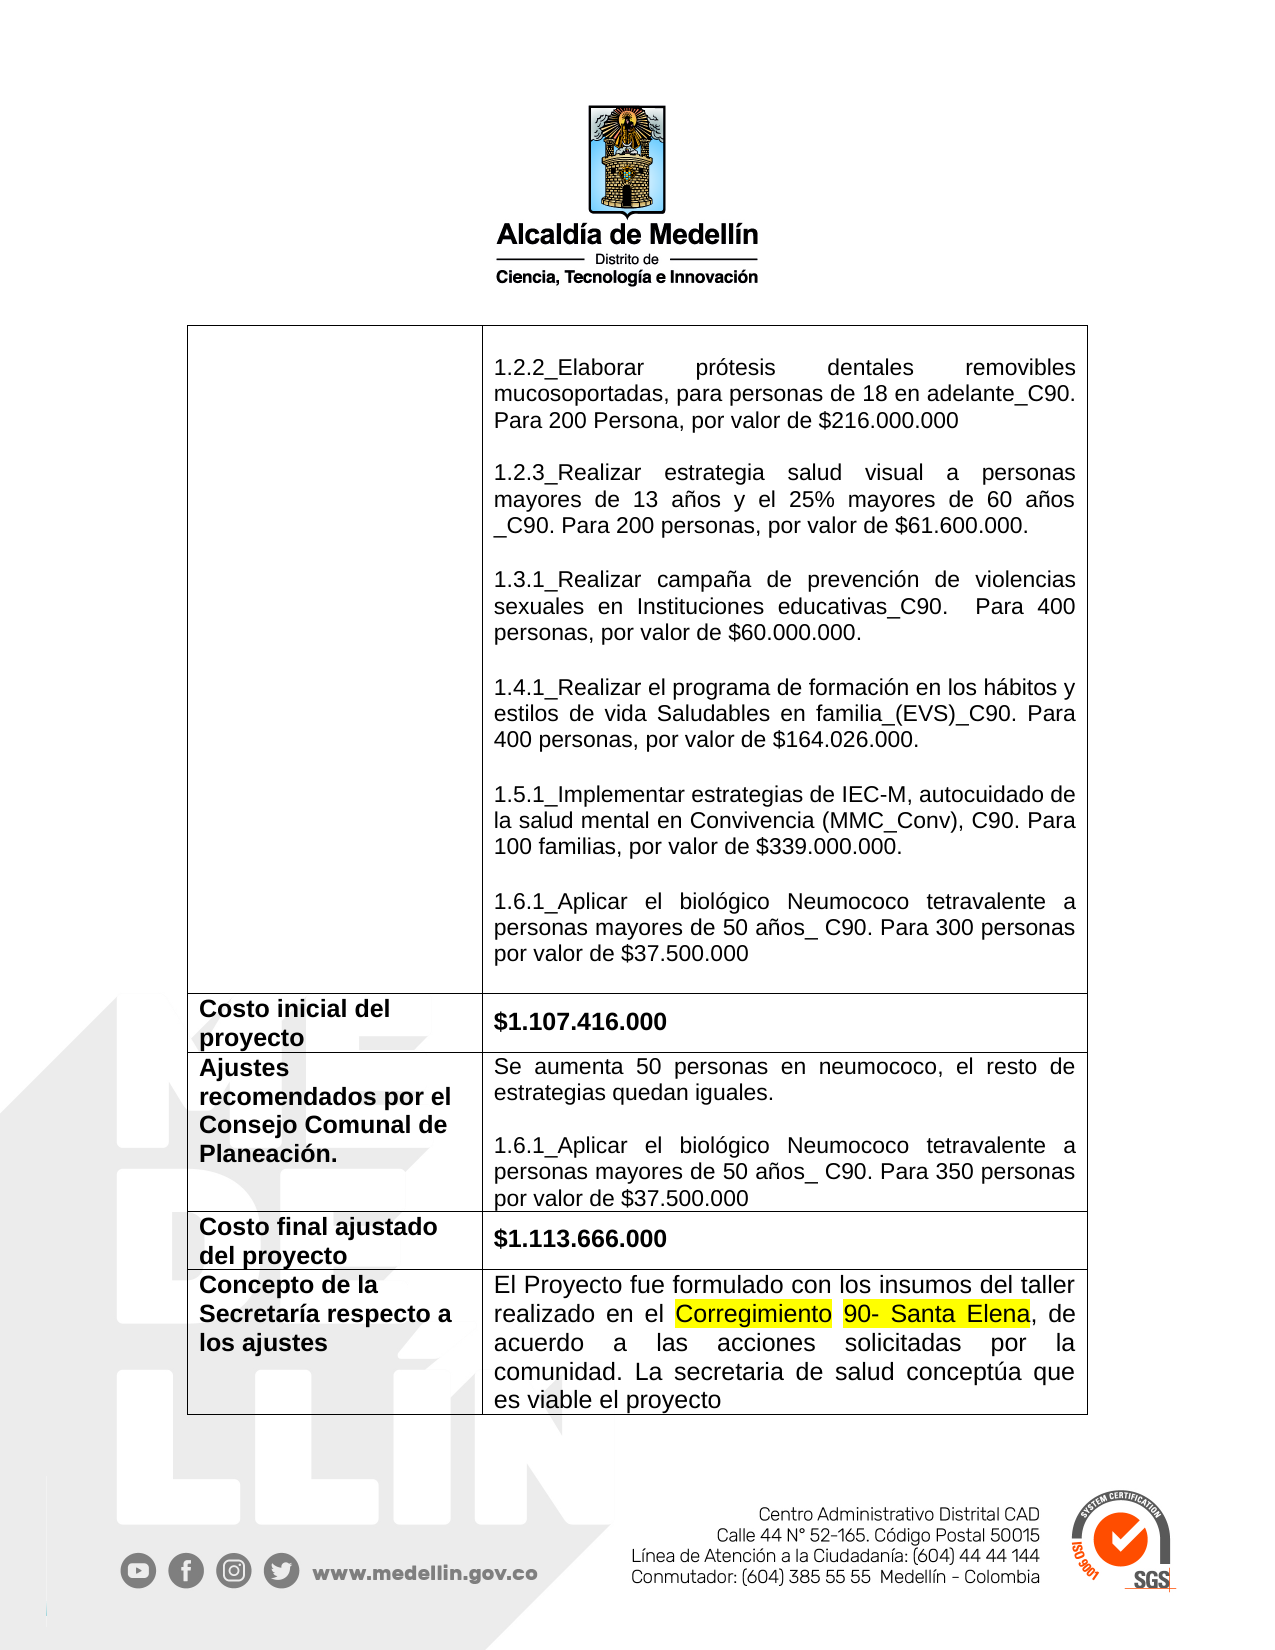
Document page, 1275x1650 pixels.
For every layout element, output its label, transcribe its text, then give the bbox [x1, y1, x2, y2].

table_cell Se aumenta 50 personas en neumococo, el resto de estrategias quedan iguales. 1.6.1_Aplicar el biológico Neumococo tetravalente a personas mayores de 50 años_ C90. Para 350 personas por valor de $37.500.000 [483, 1053, 1087, 1211]
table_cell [188, 326, 482, 993]
table_cell $1.107.416.000 [483, 994, 1087, 1052]
picture [0, 0, 1265, 1650]
table_cell $1.113.666.000 [483, 1212, 1087, 1269]
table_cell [483, 326, 1087, 993]
table_cell Costo inicial del proyecto [188, 994, 482, 1052]
table_cell Costo final ajustado del proyecto [188, 1212, 482, 1269]
table_cell Concepto de la Secretaría respecto a los ajustes [188, 1270, 482, 1414]
table_cell Ajustes recomendados por el Consejo Comunal de Planeación. [188, 1053, 482, 1211]
table_cell El Proyecto fue formulado con los insumos del taller realizado en el Corregimiento 90- Santa Elena, de acuerdo a las acciones solicitadas por la comunidad. La secretaria de salud conceptúa que es viable el proyecto [483, 1270, 1087, 1414]
